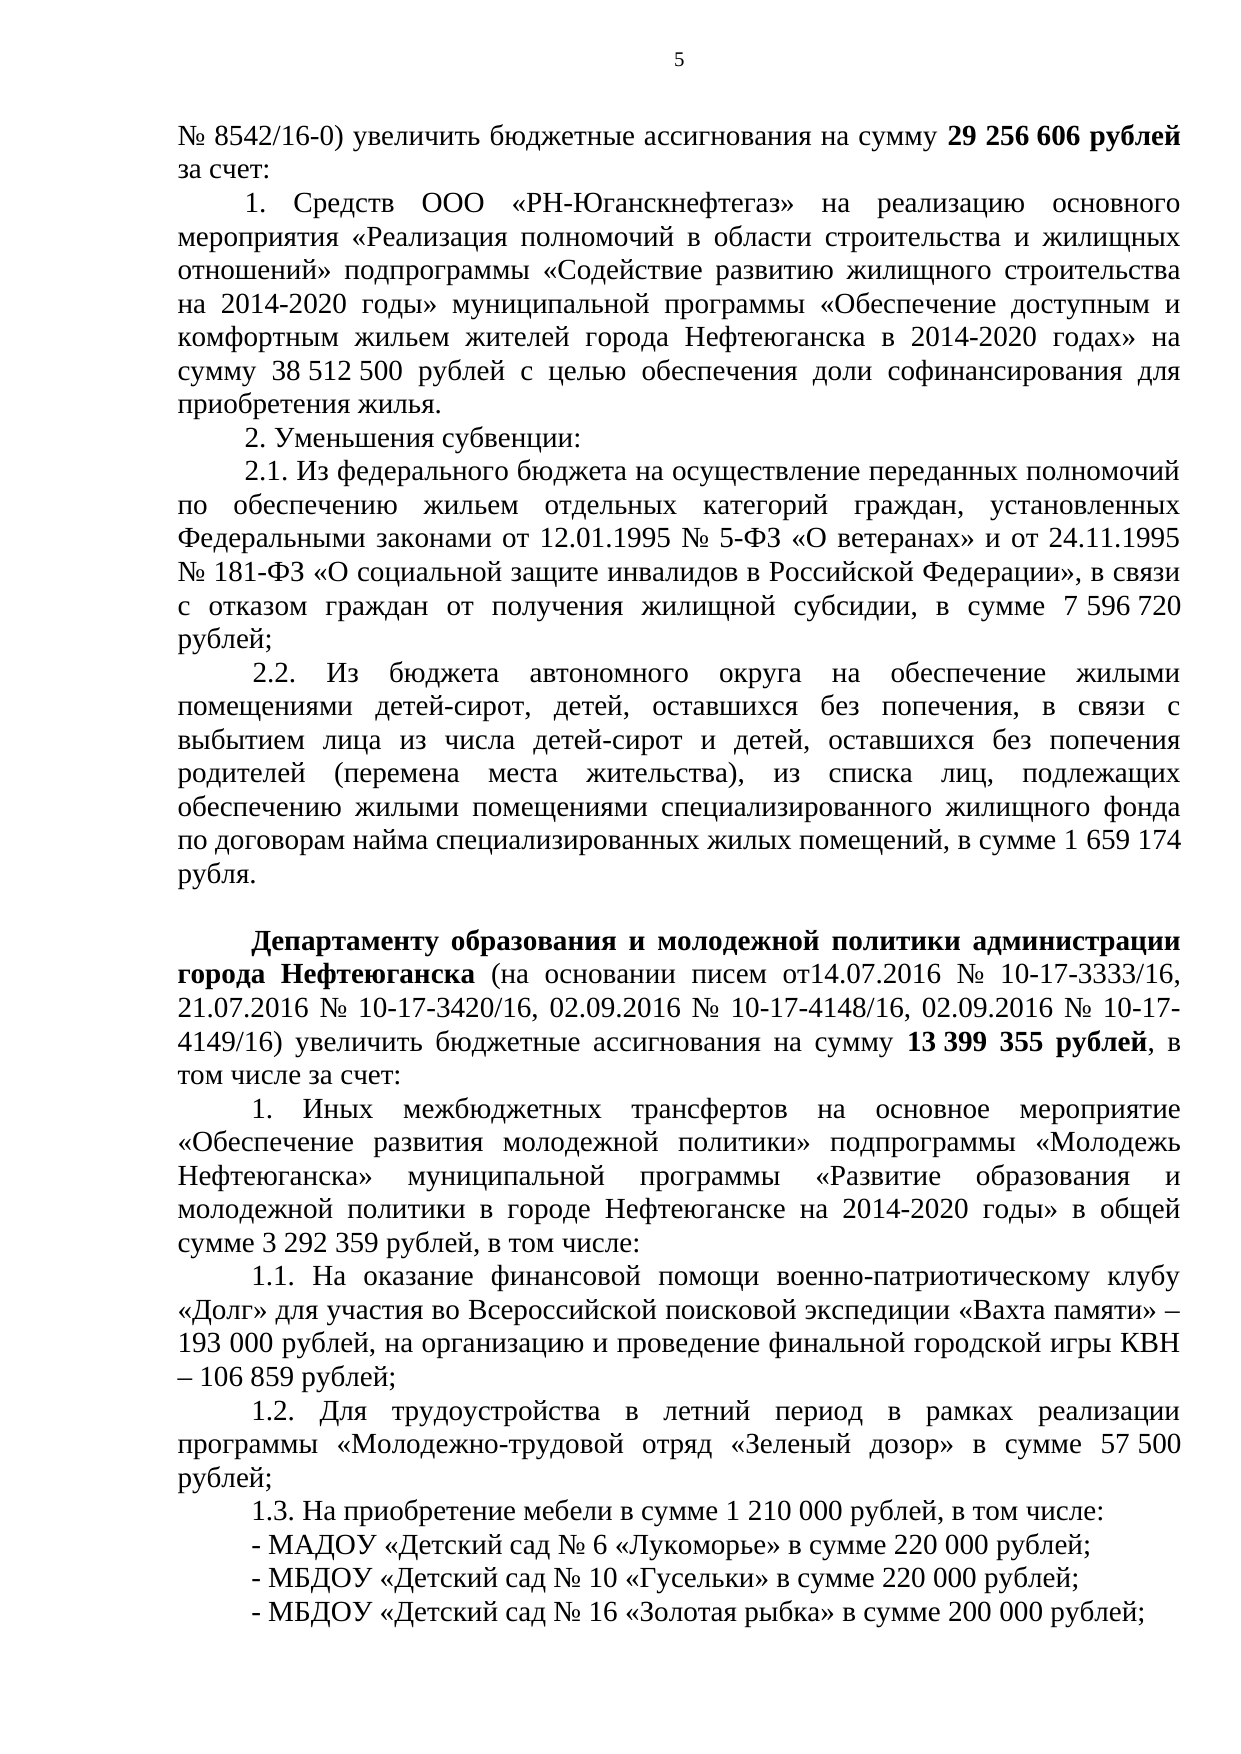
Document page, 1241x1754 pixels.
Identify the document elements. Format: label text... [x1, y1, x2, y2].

text 1.3. На приобретение мебели в сумме 1 210 000 рублей, в том числе: [177, 1493, 1181, 1527]
text 1.2. Для трудоустройства в летний период в рамках реализации программы «Молодежно-трудовой отряд «Зеленый дозор» в сумме 57 500 рублей; [177, 1393, 1181, 1493]
text 2.1. Из федерального бюджета на осуществление переданных полномочий по обеспечению жильем отдельных категорий граждан, установленных Федеральными законами от 12.01.1995 № 5-ФЗ «О ветеранах» и от 24.11.1995 № 181-ФЗ «О социальной защите инвалидов в Российской Федерации», в связи с отказом граждан от получения жилищной субсидии, в сумме 7 596 720 рублей; [177, 453, 1181, 655]
text 1.1. На оказание финансовой помощи военно-патриотическому клубу «Долг» для участия во Всероссийской поисковой экспедиции «Вахта памяти» – 193 000 рублей, на организацию и проведение финальной городской игры КВН – 106 859 рублей; [177, 1258, 1181, 1393]
text 1. Иных межбюджетных трансфертов на основное мероприятие «Обеспечение развития молодежной политики» подпрограммы «Молодежь Нефтеюганска» муниципальной программы «Развитие образования и молодежной политики в городе Нефтеюганске на 2014-2020 годы» в общей сумме 3 292 359 рублей, в том числе: [177, 1091, 1181, 1258]
text 1. Средств ООО «РН-Юганскнефтегаз» на реализацию основного мероприятия «Реализация полномочий в области строительства и жилищных отношений» подпрограммы «Содействие развитию жилищного строительства на 2014-2020 годы» муниципальной программы «Обеспечение доступным и комфортным жильем жителей города Нефтеюганска в 2014-2020 годах» на сумму 38 512 500 рублей с целью обеспечения доли софинансирования для приобретения жилья. [177, 185, 1181, 420]
text 2.2. Из бюджета автономного округа на обеспечение жилыми помещениями детей-сирот, детей, оставшихся без попечения, в связи с выбытием лица из числа детей-сирот и детей, оставшихся без попечения родителей (перемена места жительства), из списка лиц, подлежащих обеспечению жилыми помещениями специализированного жилищного фонда по договорам найма специализированных жилых помещений, в сумме 1 659 174 рубля. [177, 655, 1181, 889]
text - МБДОУ «Детский сад № 16 «Золотая рыбка» в сумме 200 000 рублей; [177, 1594, 1181, 1627]
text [177, 118, 1181, 185]
text - МАДОУ «Детский сад № 6 «Лукоморье» в сумме 220 000 рублей; [177, 1527, 1181, 1560]
text - МБДОУ «Детский сад № 10 «Гусельки» в сумме 220 000 рублей; [177, 1560, 1181, 1594]
text 2. Уменьшения субвенции: [177, 420, 1181, 453]
text Департаменту образования и молодежной политики администрации города Нефтеюганска (на основании писем от14.07.2016 № 10-17-3333/16, 21.07.2016 № 10-17-3420/16, 02.09.2016 № 10-17-4148/16, 02.09.2016 № 10-17-4149/16) увеличить бюджетные ассигнования на сумму 13 399 355 рублей, в том числе за счет: [177, 923, 1181, 1091]
